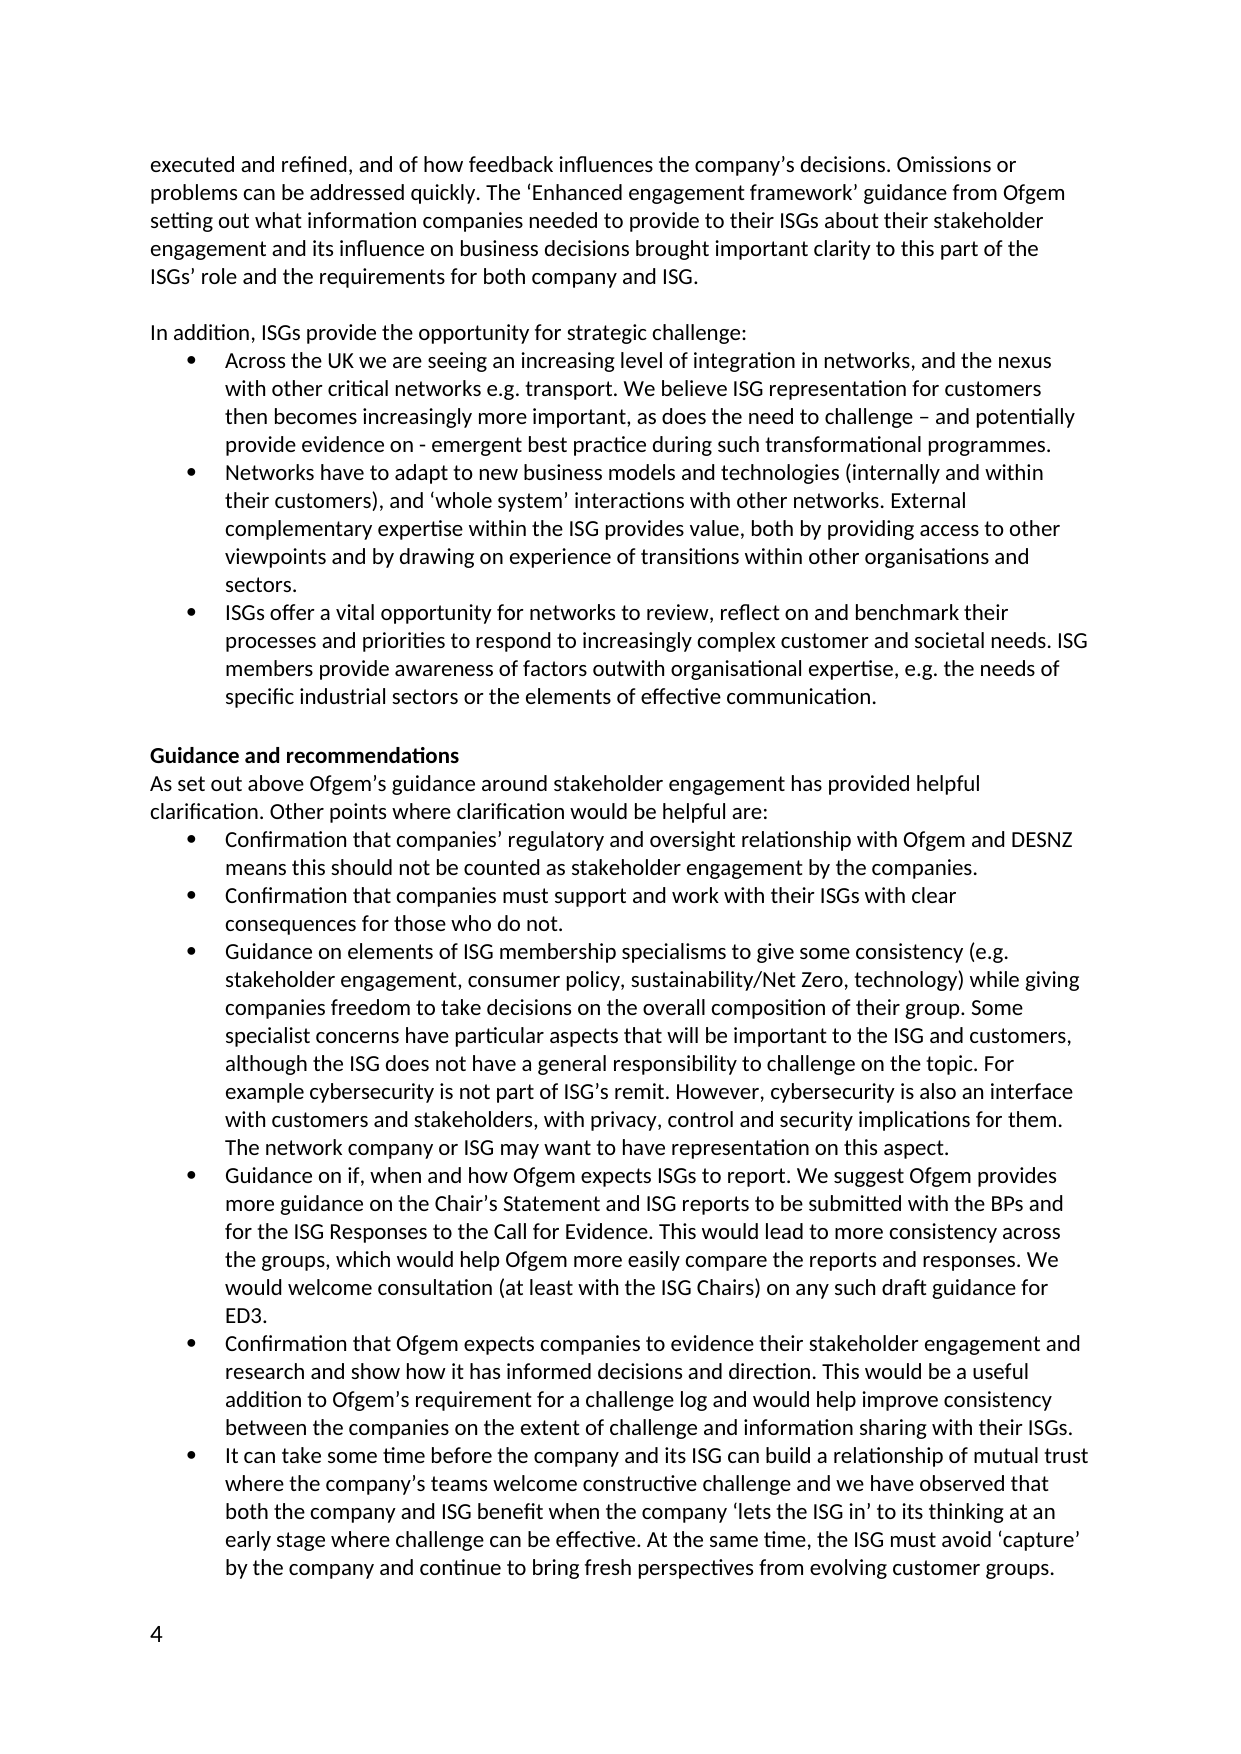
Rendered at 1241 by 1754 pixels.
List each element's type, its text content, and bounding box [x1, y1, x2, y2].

text Guidance and recommendations [150, 741, 1090, 769]
text In addition, ISGs provide the opportunity for strategic challenge: [150, 318, 1090, 346]
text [150, 150, 1090, 290]
list Confirmation that companies must support and work with their ISGs with clear consequences for those who do not. [187, 881, 1090, 937]
list Confirmation that Ofgem expects companies to evidence their stakeholder engagement and research and show how it has informed decisions and direction. This would be a useful addition to Ofgem’s requirement for a challenge log and would help improve consistency between the companies on the extent of challenge and information sharing with their ISGs. [187, 1329, 1090, 1441]
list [187, 1441, 1090, 1582]
list Guidance on elements of ISG membership specialisms to give some consistency (e.g. stakeholder engagement, consumer policy, sustainability/Net Zero, technology) while giving companies freedom to take decisions on the overall composition of their group. Some specialist concerns have particular aspects that will be important to the ISG and customers, although the ISG does not have a general responsibility to challenge on the topic. For example cybersecurity is not part of ISG’s remit. However, cybersecurity is also an interface with customers and stakeholders, with privacy, control and security implications for them. The network company or ISG may want to have representation on this aspect. [187, 937, 1090, 1161]
list Networks have to adapt to new business models and technologies (internally and within their customers), and ‘whole system’ interactions with other networks. External complementary expertise within the ISG provides value, both by providing access to other viewpoints and by drawing on experience of transitions within other organisations and sectors. [187, 458, 1090, 598]
text As set out above Ofgem’s guidance around stakeholder engagement has provided helpful clarification. Other points where clarification would be helpful are: [150, 769, 1090, 825]
list Confirmation that companies’ regulatory and oversight relationship with Ofgem and DESNZ means this should not be counted as stakeholder engagement by the companies. [187, 825, 1090, 881]
list ISGs offer a vital opportunity for networks to review, reflect on and benchmark their processes and priorities to respond to increasingly complex customer and societal needs. ISG members provide awareness of factors outwith organisational expertise, e.g. the needs of specific industrial sectors or the elements of effective communication. [187, 598, 1090, 710]
list Guidance on if, when and how Ofgem expects ISGs to report. We suggest Ofgem provides more guidance on the Chair’s Statement and ISG reports to be submitted with the BPs and for the ISG Responses to the Call for Evidence. This would lead to more consistency across the groups, which would help Ofgem more easily compare the reports and responses. We would welcome consultation (at least with the ISG Chairs) on any such draft guidance for ED3. [187, 1161, 1090, 1329]
list Across the UK we are seeing an increasing level of integration in networks, and the nexus with other critical networks e.g. transport. We believe ISG representation for customers then becomes increasingly more important, as does the need to challenge – and potentially provide evidence on - emergent best practice during such transformational programmes. [187, 346, 1090, 458]
